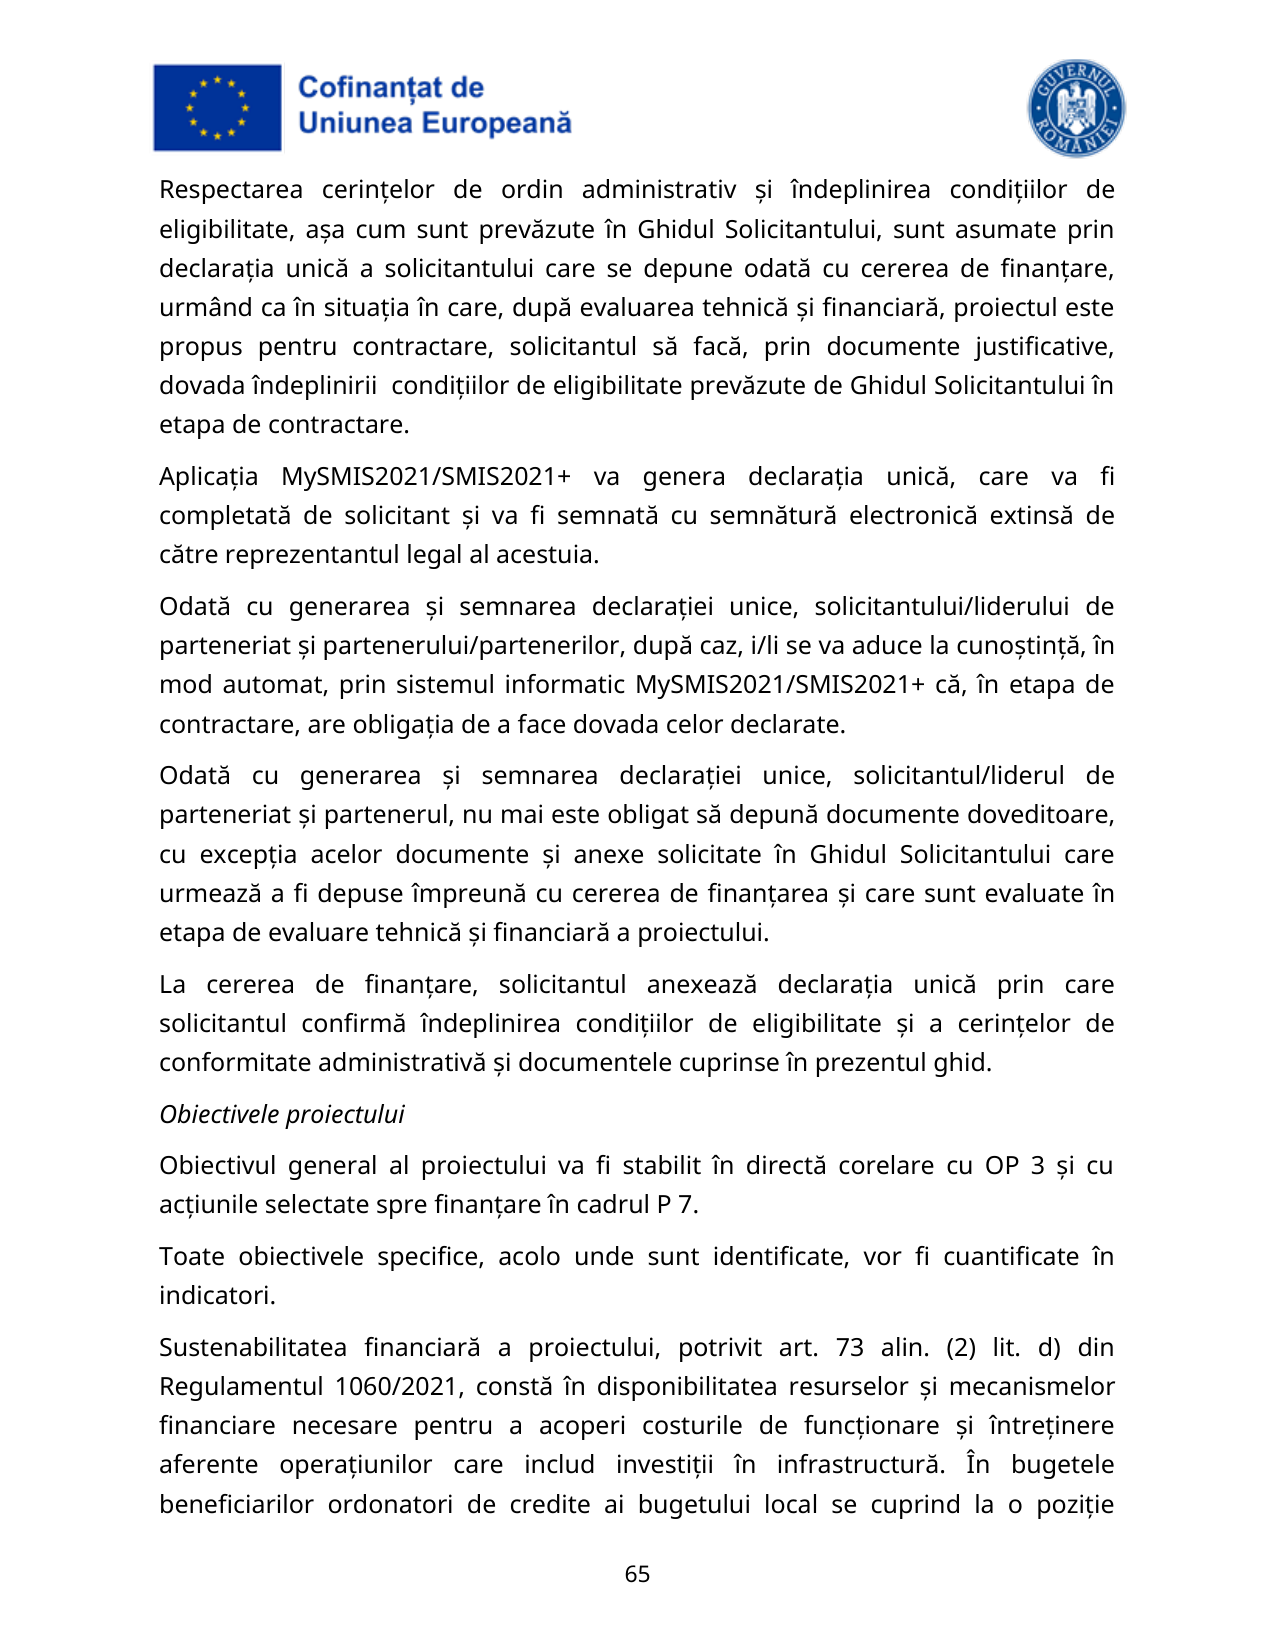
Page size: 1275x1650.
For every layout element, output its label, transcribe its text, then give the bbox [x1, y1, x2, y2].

picture [147, 59, 1128, 160]
